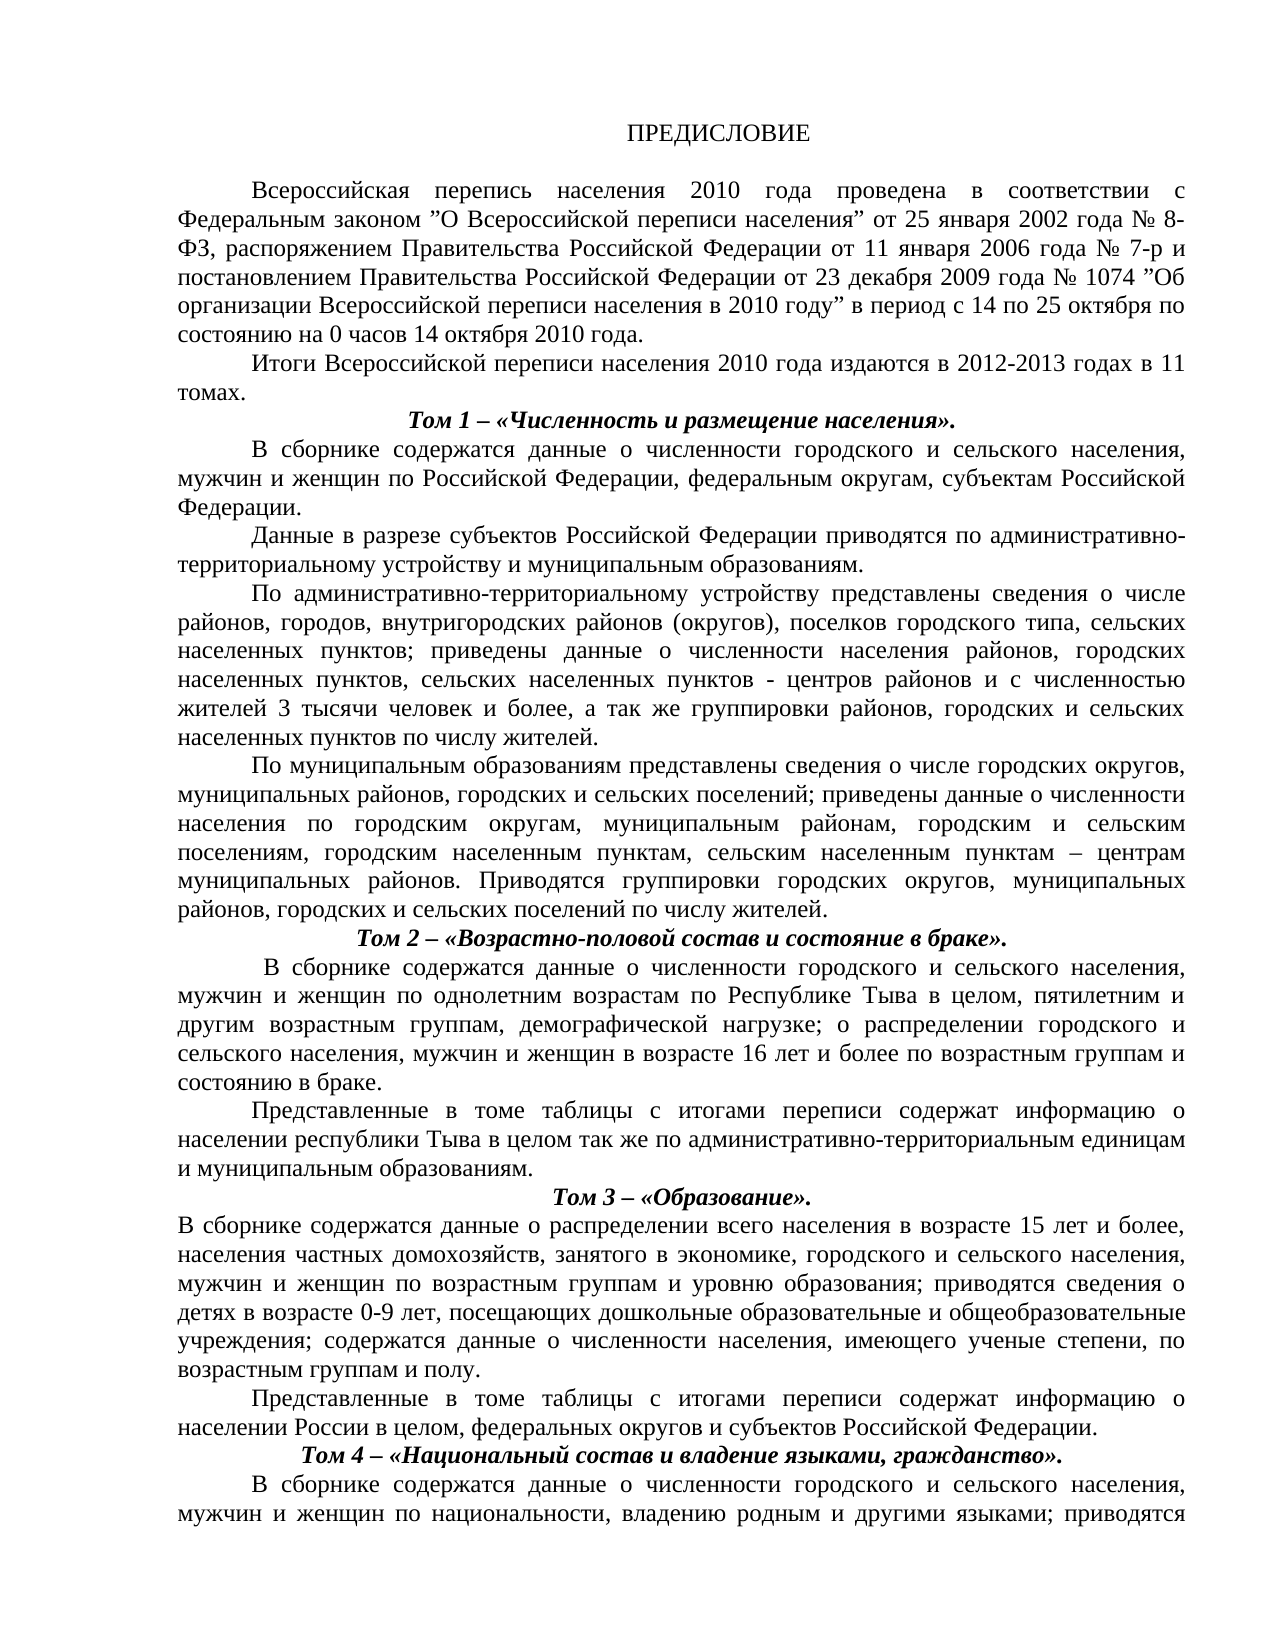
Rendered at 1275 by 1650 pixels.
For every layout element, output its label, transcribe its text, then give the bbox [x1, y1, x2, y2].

text Том 4 – «Национальный состав и владение языками, гражданство». [177, 1441, 1186, 1469]
text Данные в разрезе субъектов Российской Федерации приводятся по административно-территориальному устройству и муниципальным образованиям. [177, 521, 1186, 578]
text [177, 1469, 1186, 1527]
text Всероссийская перепись населения 2010 года проведена в соответствии с Федеральным законом ”О Всероссийской переписи населения” от 25 января 2002 года № 8-ФЗ, распоряжением Правительства Российской Федерации от 11 января 2006 года № 7-р и постановлением Правительства Российской Федерации от 23 декабря 2009 года № 1074 ”Об организации Всероссийской переписи населения в 2010 году” в период с 14 по 25 октября по состоянию на 0 часов 14 октября 2010 года. [177, 176, 1186, 348]
text ПРЕДИСЛОВИЕ [177, 118, 1186, 147]
text В сборнике содержатся данные о численности городского и сельского населения, мужчин и женщин по однолетним возрастам по Республике Тыва в целом, пятилетним и другим возрастным группам, демографической нагрузке; о распределении городского и сельского населения, мужчин и женщин в возрасте 16 лет и более по возрастным группам и состоянию в браке. [177, 952, 1186, 1096]
text В сборнике содержатся данные о распределении всего населения в возрасте 15 лет и более, населения частных домохозяйств, занятого в экономике, городского и сельского населения, мужчин и женщин по возрастным группам и уровню образования; приводятся сведения о детях в возрасте 0-9 лет, посещающих дошкольные образовательные и общеобразовательные учреждения; содержатся данные о численности населения, имеющего ученые степени, по возрастным группам и полу. [177, 1211, 1186, 1383]
text По муниципальным образованиям представлены сведения о числе городских округов, муниципальных районов, городских и сельских поселений; приведены данные о численности населения по городским округам, муниципальным районам, городским и сельским поселениям, городским населенным пунктам, сельским населенным пунктам – центрам муниципальных районов. Приводятся группировки городских округов, муниципальных районов, городских и сельских поселений по числу жителей. [177, 751, 1186, 923]
text Том 1 – «Численность и размещение населения». [177, 406, 1186, 434]
text Представленные в томе таблицы с итогами переписи содержат информацию о населении России в целом, федеральных округов и субъектов Российской Федерации. [177, 1383, 1186, 1441]
text Том 2 – «Возрастно-половой состав и состояние в браке». [177, 923, 1186, 952]
text По административно-территориальному устройству представлены сведения о числе районов, городов, внутригородских районов (округов), поселков городского типа, сельских населенных пунктов; приведены данные о численности населения районов, городских населенных пунктов, сельских населенных пунктов - центров районов и с численностью жителей 3 тысячи человек и более, а так же группировки районов, городских и сельских населенных пунктов по числу жителей. [177, 578, 1186, 751]
text Итоги Всероссийской переписи населения 2010 года издаются в 2012-2013 годах в 11 томах. [177, 348, 1186, 406]
text Том 3 – «Образование». [177, 1182, 1186, 1211]
text В сборнике содержатся данные о численности городского и сельского населения, мужчин и женщин по Российской Федерации, федеральным округам, субъектам Российской Федерации. [177, 434, 1186, 521]
text Представленные в томе таблицы с итогами переписи содержат информацию о населении республики Тыва в целом так же по административно-территориальным единицам и муниципальным образованиям. [177, 1096, 1186, 1182]
